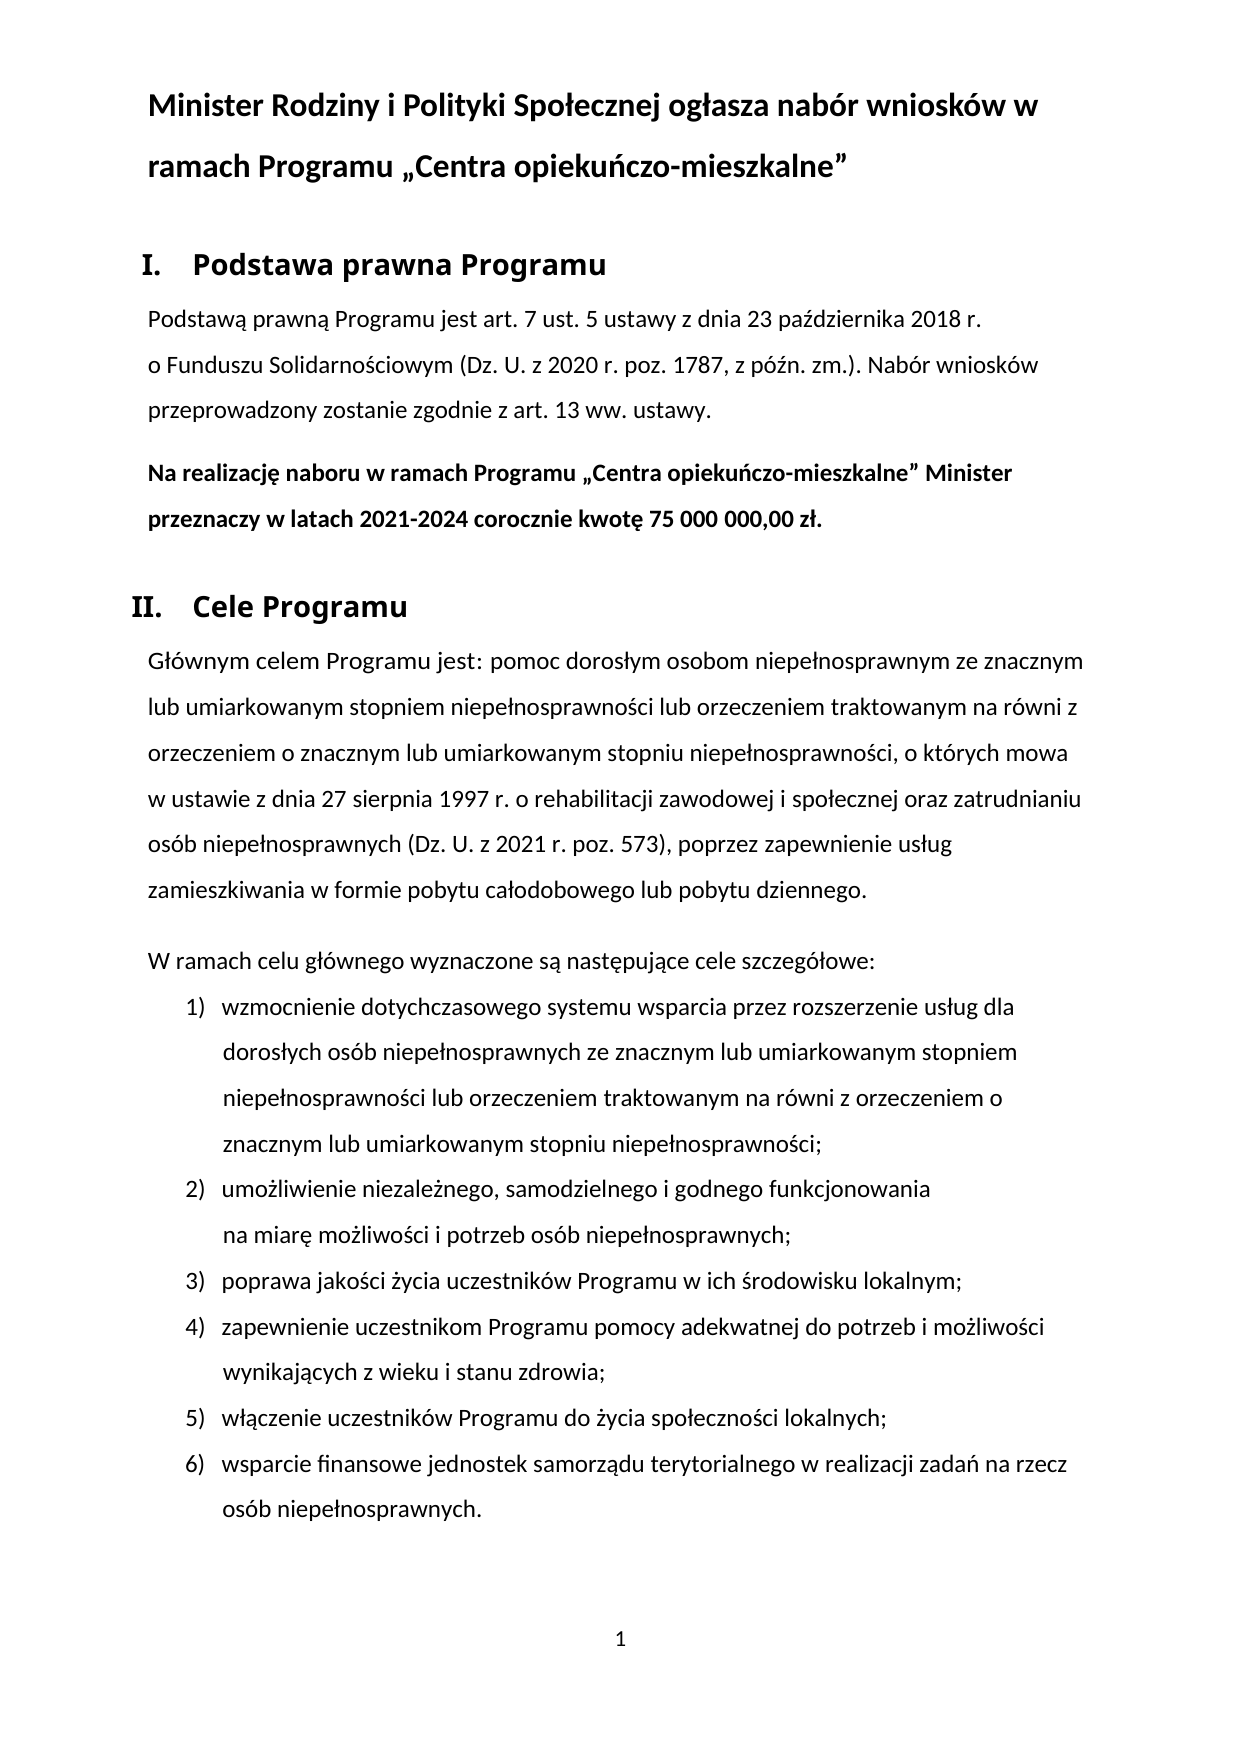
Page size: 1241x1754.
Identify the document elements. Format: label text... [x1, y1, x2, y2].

list włączenie uczestników Programu do życia społeczności lokalnych; [185, 1402, 1093, 1433]
text Podstawą prawną Programu jest art. 7 ust. 5 ustawy z dnia 23 października 2018 r. o Funduszu Solidarnościowym (Dz. U. z 2020 r. poz. 1787, z późn. zm.). Nabór wniosków przeprowadzony zostanie zgodnie z art. 13 ww. ustawy. [148, 303, 1093, 425]
subtitle Cele Programu [162, 586, 1093, 626]
list poprawa jakości życia uczestników Programu w ich środowisku lokalnym; [185, 1265, 1093, 1296]
subtitle Podstawa prawna Programu [161, 244, 1093, 283]
list wsparcie finansowe jednostek samorządu terytorialnego w realizacji zadań na rzecz osób niepełnosprawnych. [185, 1448, 1093, 1524]
text W ramach celu głównego wyznaczone są następujące cele szczegółowe: [148, 945, 1093, 975]
list umożliwienie niezależnego, samodzielnego i godnego funkcjonowania na miarę możliwości i potrzeb osób niepełnosprawnych; [185, 1173, 1093, 1250]
text Głównym celem Programu jest: pomoc dorosłym osobom niepełnosprawnym ze znacznym lub umiarkowanym stopniem niepełnosprawności lub orzeczeniem traktowanym na równi z orzeczeniem o znacznym lub umiarkowanym stopniu niepełnosprawności, o których mowa w ustawie z dnia 27 sierpnia 1997 r. o rehabilitacji zawodowej i społecznej oraz zatrudnianiu osób niepełnosprawnych (Dz. U. z 2021 r. poz. 573), poprzez zapewnienie usług zamieszkiwania w formie pobytu całodobowego lub pobytu dziennego. [148, 646, 1093, 905]
list wzmocnienie dotychczasowego systemu wsparcia przez rozszerzenie usług dla dorosłych osób niepełnosprawnych ze znacznym lub umiarkowanym stopniem niepełnosprawności lub orzeczeniem traktowanym na równi z orzeczeniem o znacznym lub umiarkowanym stopniu niepełnosprawności; [185, 991, 1093, 1158]
list zapewnienie uczestnikom Programu pomocy adekwatnej do potrzeb i możliwości wynikających z wieku i stanu zdrowia; [185, 1311, 1093, 1387]
text Na realizację naboru w ramach Programu „Centra opiekuńczo-mieszkalne” Minister przeznaczy w latach 2021-2024 corocznie kwotę 75 000 000,00 zł. [148, 457, 1093, 533]
subtitle Minister Rodziny i Polityki Społecznej ogłasza nabór wniosków w ramach Programu „Centra opiekuńczo-mieszkalne” [148, 84, 1093, 186]
